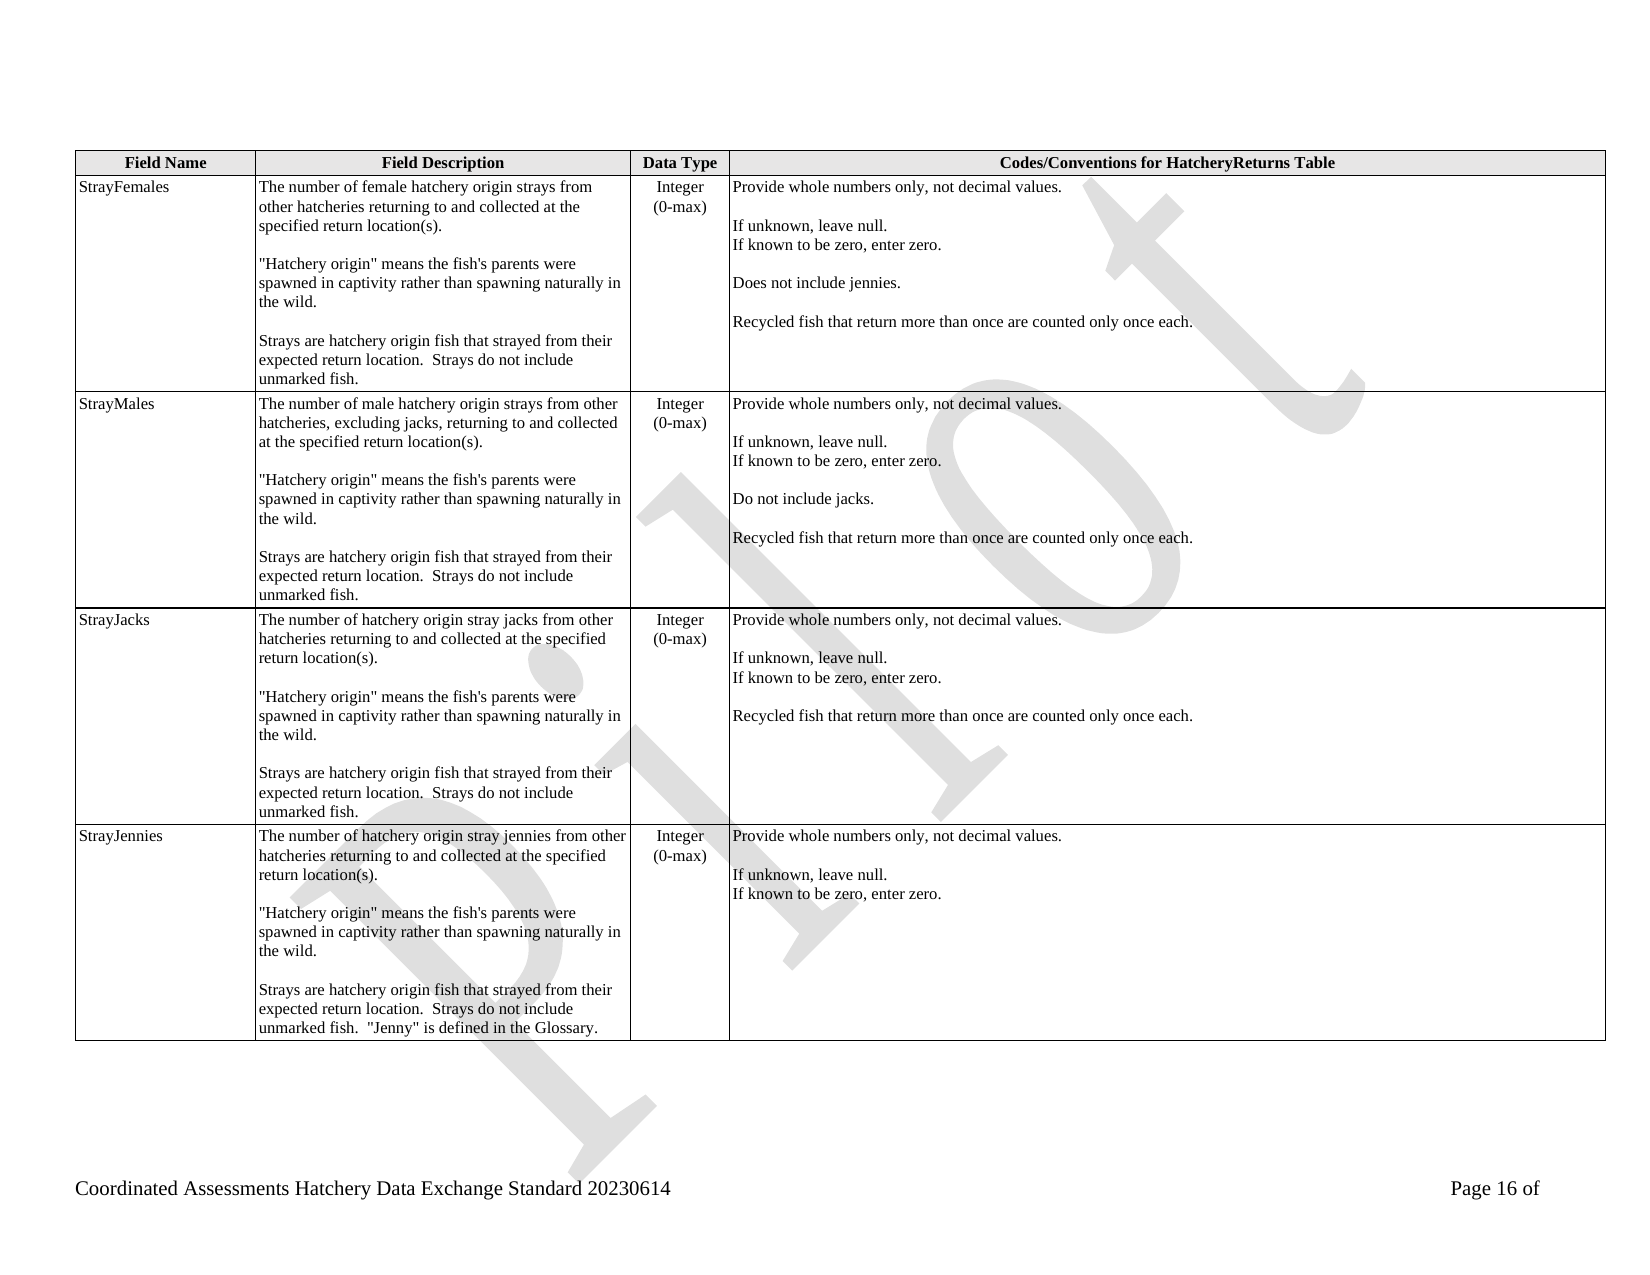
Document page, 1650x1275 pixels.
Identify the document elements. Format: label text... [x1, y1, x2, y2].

table_header Codes/Conventions for HatcheryReturns Table [730, 151, 1605, 175]
table_cell Integer (0-max) [631, 825, 729, 1040]
table_header Data Type [631, 151, 729, 175]
table_cell Provide whole numbers only, not decimal values. If unknown, leave null. If known to be zero, enter zero. Recycled fish that return more than once are counted only once each. [730, 609, 1605, 824]
table_cell Integer (0-max) [631, 176, 729, 391]
table_cell The number of hatchery origin stray jacks from other hatcheries returning to and collected at the specified return location(s). "Hatchery origin" means the fish's parents were spawned in captivity rather than spawning naturally in the wild. Strays are hatchery origin fish that strayed from their expected return location. Strays do not include unmarked fish. [256, 609, 630, 824]
table_cell StrayJacks [76, 609, 255, 824]
table_cell Provide whole numbers only, not decimal values. If unknown, leave null. If known to be zero, enter zero. Do not include jacks. Recycled fish that return more than once are counted only once each. [730, 392, 1605, 607]
table_cell Integer (0-max) [631, 609, 729, 824]
table_header Field Name [76, 151, 255, 175]
table_cell The number of hatchery origin stray jennies from other hatcheries returning to and collected at the specified return location(s). "Hatchery origin" means the fish's parents were spawned in captivity rather than spawning naturally in the wild. Strays are hatchery origin fish that strayed from their expected return location. Strays do not include unmarked fish. "Jenny" is defined in the Glossary. [256, 825, 630, 1040]
table_cell StrayFemales [76, 176, 255, 391]
table_cell StrayJennies [76, 825, 255, 1040]
table_cell Integer (0-max) [631, 392, 729, 607]
table_cell The number of female hatchery origin strays from other hatcheries returning to and collected at the specified return location(s). "Hatchery origin" means the fish's parents were spawned in captivity rather than spawning naturally in the wild. Strays are hatchery origin fish that strayed from their expected return location. Strays do not include unmarked fish. [256, 176, 630, 391]
table_cell The number of male hatchery origin strays from other hatcheries, excluding jacks, returning to and collected at the specified return location(s). "Hatchery origin" means the fish's parents were spawned in captivity rather than spawning naturally in the wild. Strays are hatchery origin fish that strayed from their expected return location. Strays do not include unmarked fish. [256, 392, 630, 607]
table_cell Provide whole numbers only, not decimal values. If unknown, leave null. If known to be zero, enter zero. Does not include jennies. Recycled fish that return more than once are counted only once each. [730, 176, 1605, 391]
table_header Field Description [256, 151, 630, 175]
table_cell Provide whole numbers only, not decimal values. If unknown, leave null. If known to be zero, enter zero. [730, 825, 1605, 1040]
table_cell StrayMales [76, 392, 255, 607]
